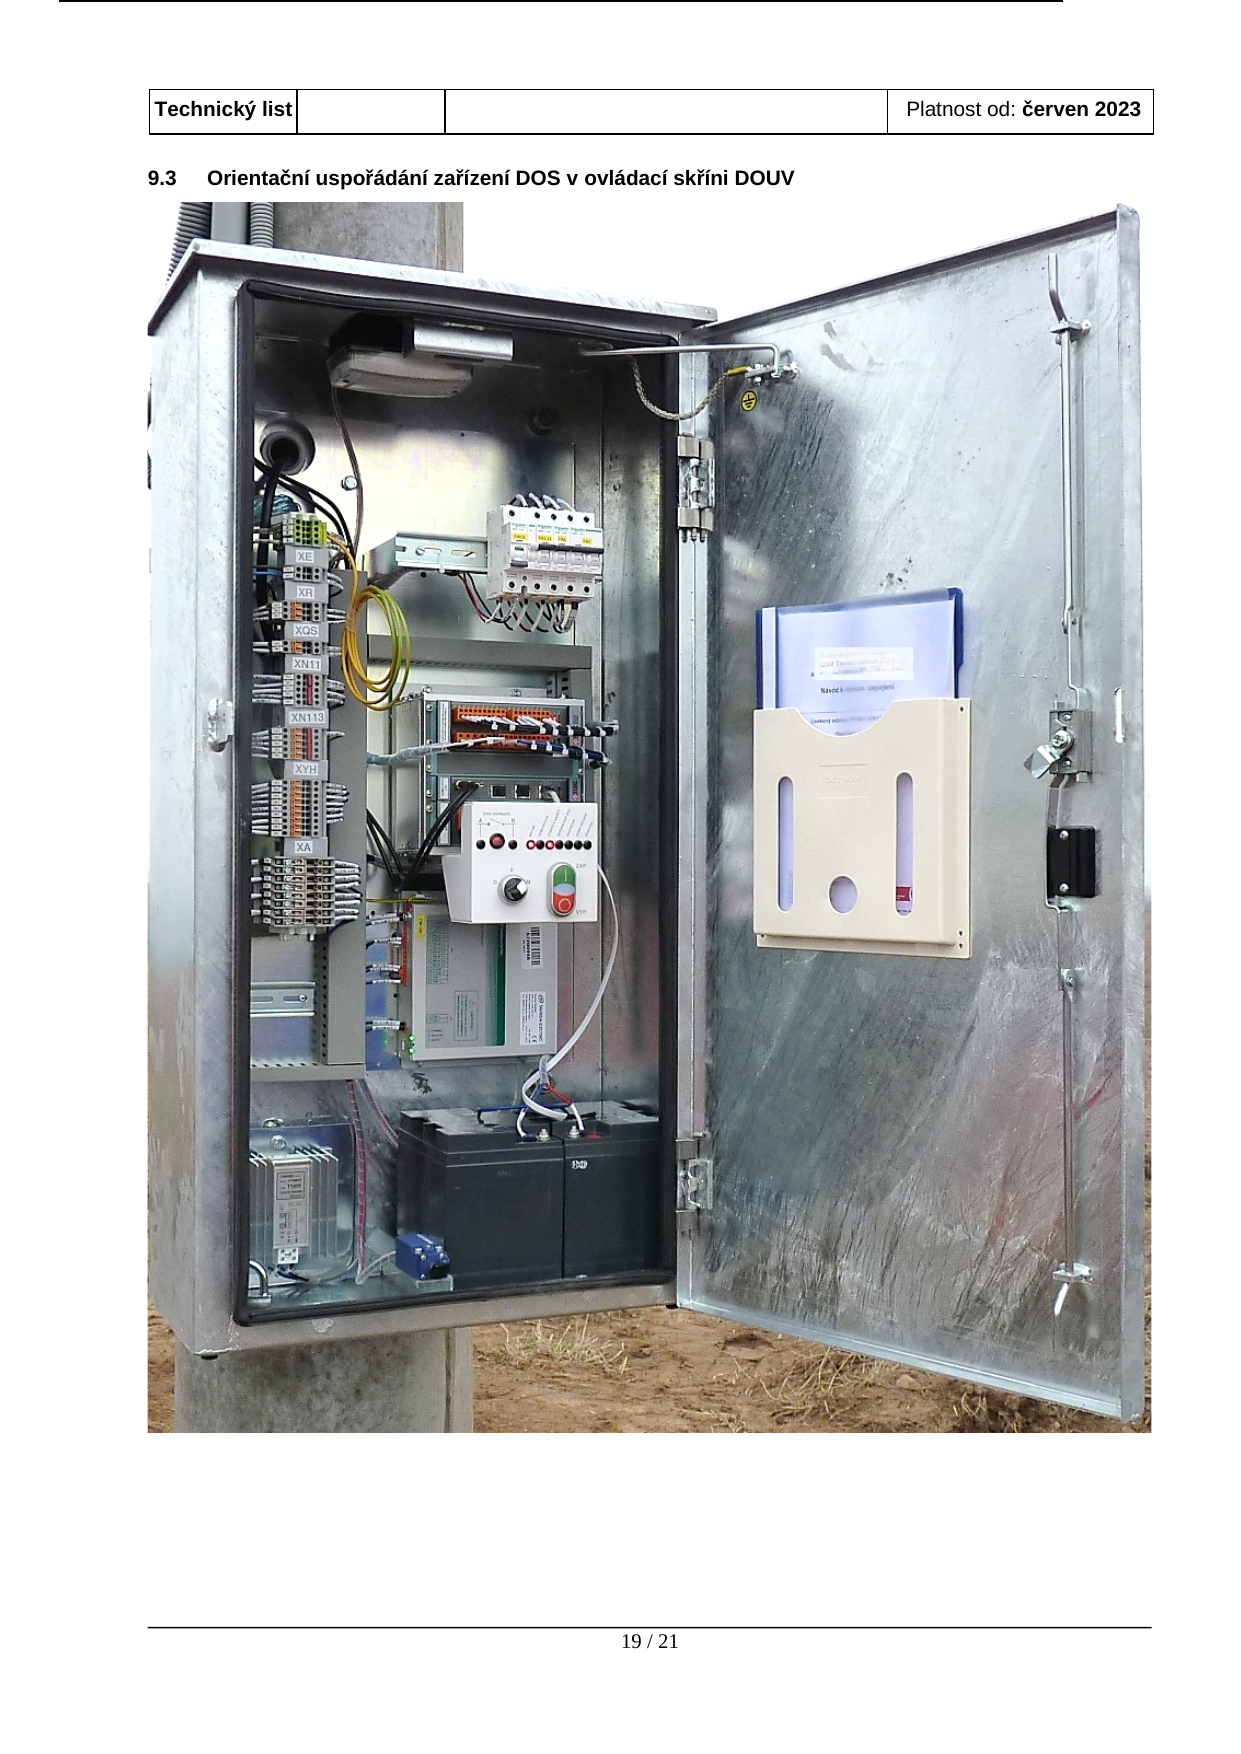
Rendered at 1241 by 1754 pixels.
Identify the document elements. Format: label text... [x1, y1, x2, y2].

list Orientační uspořádání zařízení DOS v ovládací skříni DOUV [148, 166, 1152, 190]
picture [147, 202, 1152, 1433]
